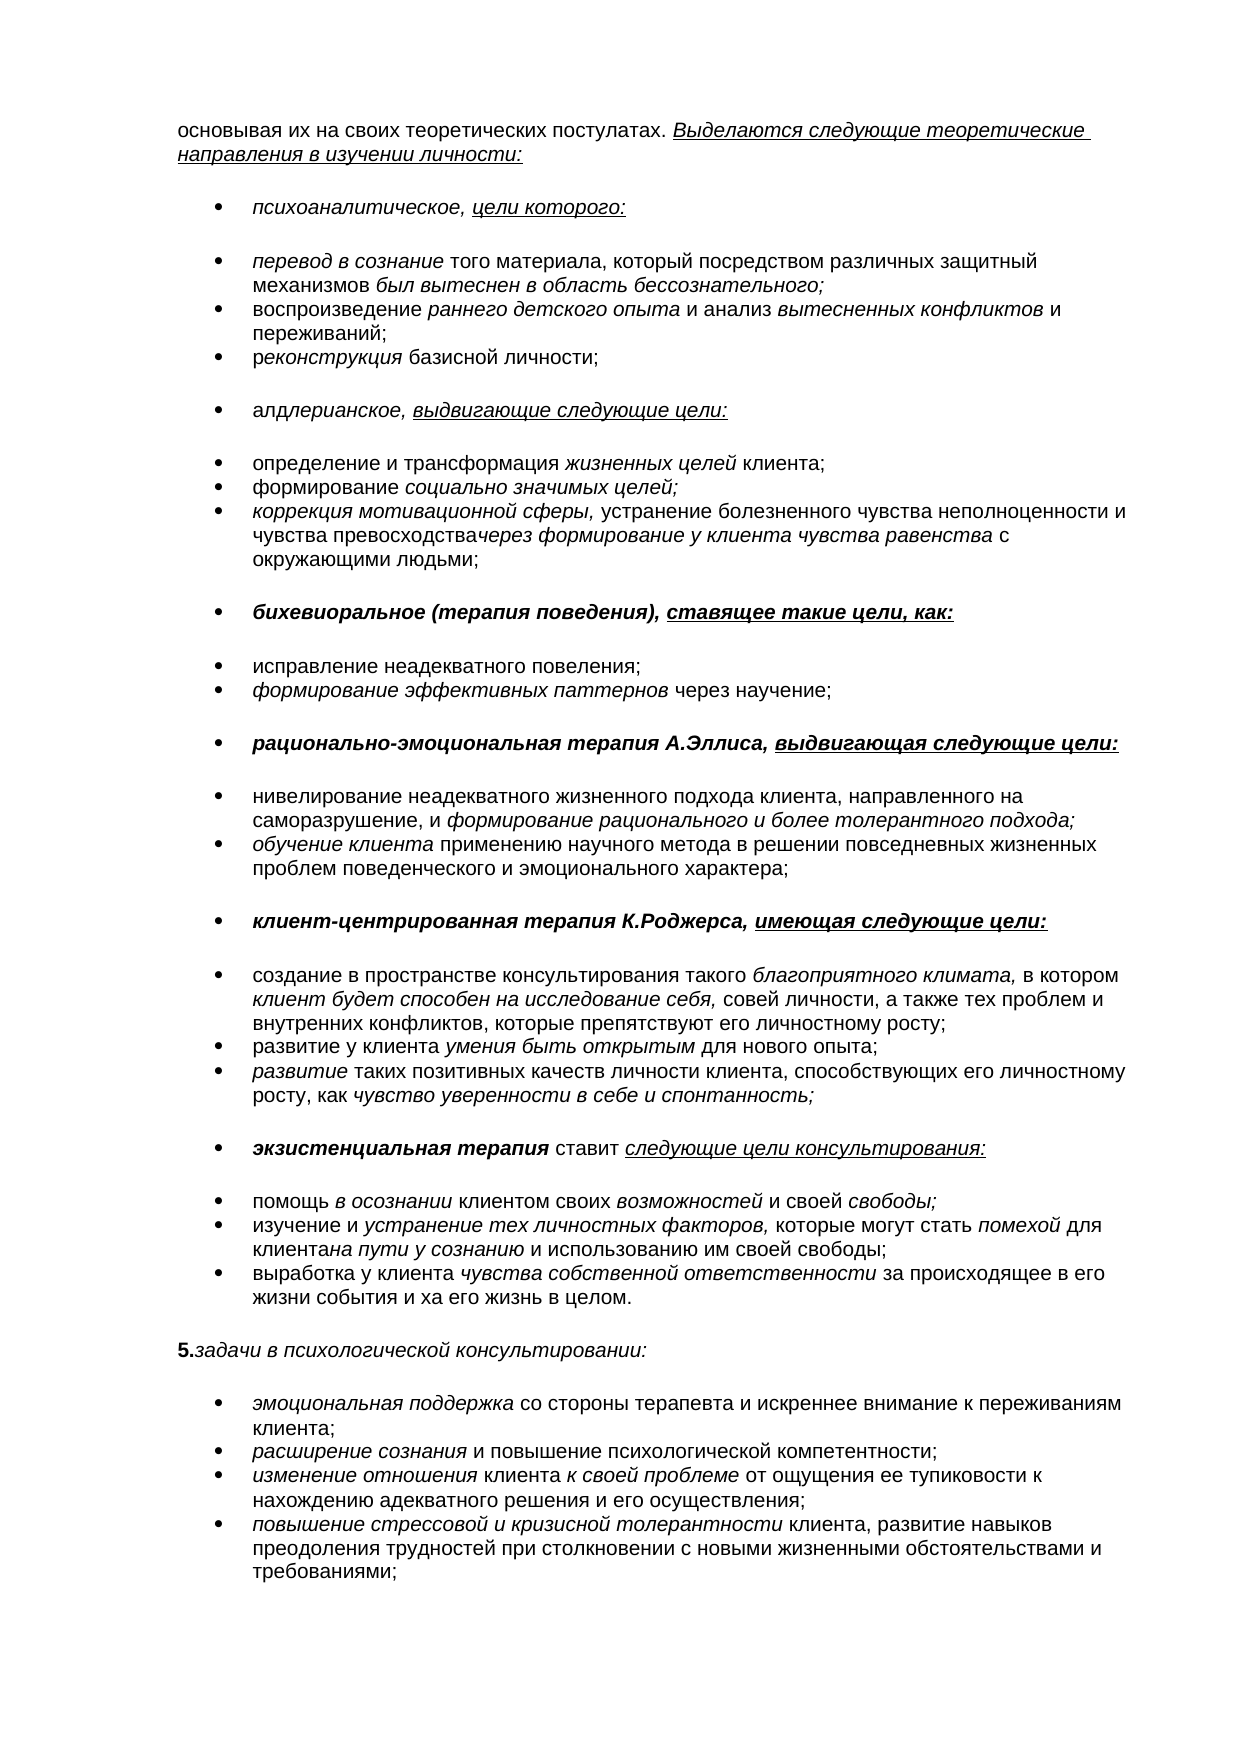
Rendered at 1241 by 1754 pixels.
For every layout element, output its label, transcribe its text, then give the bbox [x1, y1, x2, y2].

list определение и трансформация жизненных целей клиента; [215, 451, 1152, 475]
list развитие таких позитивных качеств личности клиента, способствующих его личностному росту, как чувство уверенности в себе и спонтанность; [215, 1058, 1152, 1106]
list воспроизведение раннего детского опыта и анализ вытесненных конфликтов и переживаний; [215, 296, 1152, 344]
list повышение стрессовой и кризисной толерантности клиента, развитие навыков преодоления трудностей при столкновении с новыми жизненными обстоятельствами и требованиями; [215, 1511, 1152, 1583]
list эмоциональная поддержка со стороны терапевта и искреннее внимание к переживаниям клиента; [215, 1391, 1152, 1439]
list формирование эффективных паттернов через научение; [215, 677, 1152, 702]
list алдлерианское, выдвигающие следующие цели: [215, 398, 1152, 422]
list рационально-эмоциональная терапия А.Эллиса, выдвигающая следующие цели: [215, 731, 1152, 755]
list развитие у клиента умения быть открытым для нового опыта; [215, 1034, 1152, 1058]
list экзистенциальная терапия ставит следующие цели консультирования: [215, 1136, 1152, 1160]
list реконструкция базисной личности; [215, 344, 1152, 368]
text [177, 118, 1152, 166]
list психоаналитическое, цели которого: [215, 195, 1152, 219]
list изменение отношения клиента к своей проблеме от ощущения ее тупиковости к нахождению адекватного решения и его осуществления; [215, 1463, 1152, 1511]
list выработка у клиента чувства собственной ответственности за происходящее в его жизни события и ха его жизнь в целом. [215, 1261, 1152, 1309]
list нивелирование неадекватного жизненного подхода клиента, направленного на саморазрушение, и формирование рационального и более толерантного подхода; [215, 784, 1152, 832]
list исправление неадекватного повеления; [215, 653, 1152, 677]
list перевод в сознание того материала, который посредством различных защитный механизмов был вытеснен в область бессознательного; [215, 248, 1152, 296]
list создание в пространстве консультирования такого благоприятного климата, в котором клиент будет способен на исследование себя, совей личности, а также тех проблем и внутренних конфликтов, которые препятствуют его личностному росту; [215, 962, 1152, 1034]
list клиент-центрированная терапия К.Роджерса, имеющая следующие цели: [215, 909, 1152, 933]
list помощь в осознании клиентом своих возможностей и своей свободы; [215, 1189, 1152, 1213]
list бихевиоральное (терапия поведения), ставящее такие цели, как: [215, 600, 1152, 624]
list обучение клиента применению научного метода в решении повседневных жизненных проблем поведенческого и эмоционального характера; [215, 832, 1152, 880]
text 5.задачи в психологической консультировании: [177, 1338, 1152, 1362]
list коррекция мотивационной сферы, устранение болезненного чувства неполноценности и чувства превосходствачерез формирование у клиента чувства равенства с окружающими людьми; [215, 499, 1152, 571]
list формирование социально значимых целей; [215, 475, 1152, 499]
list изучение и устранение тех личностных факторов, которые могут стать помехой для клиентана пути у сознанию и использованию им своей свободы; [215, 1213, 1152, 1261]
list расширение сознания и повышение психологической компетентности; [215, 1439, 1152, 1463]
